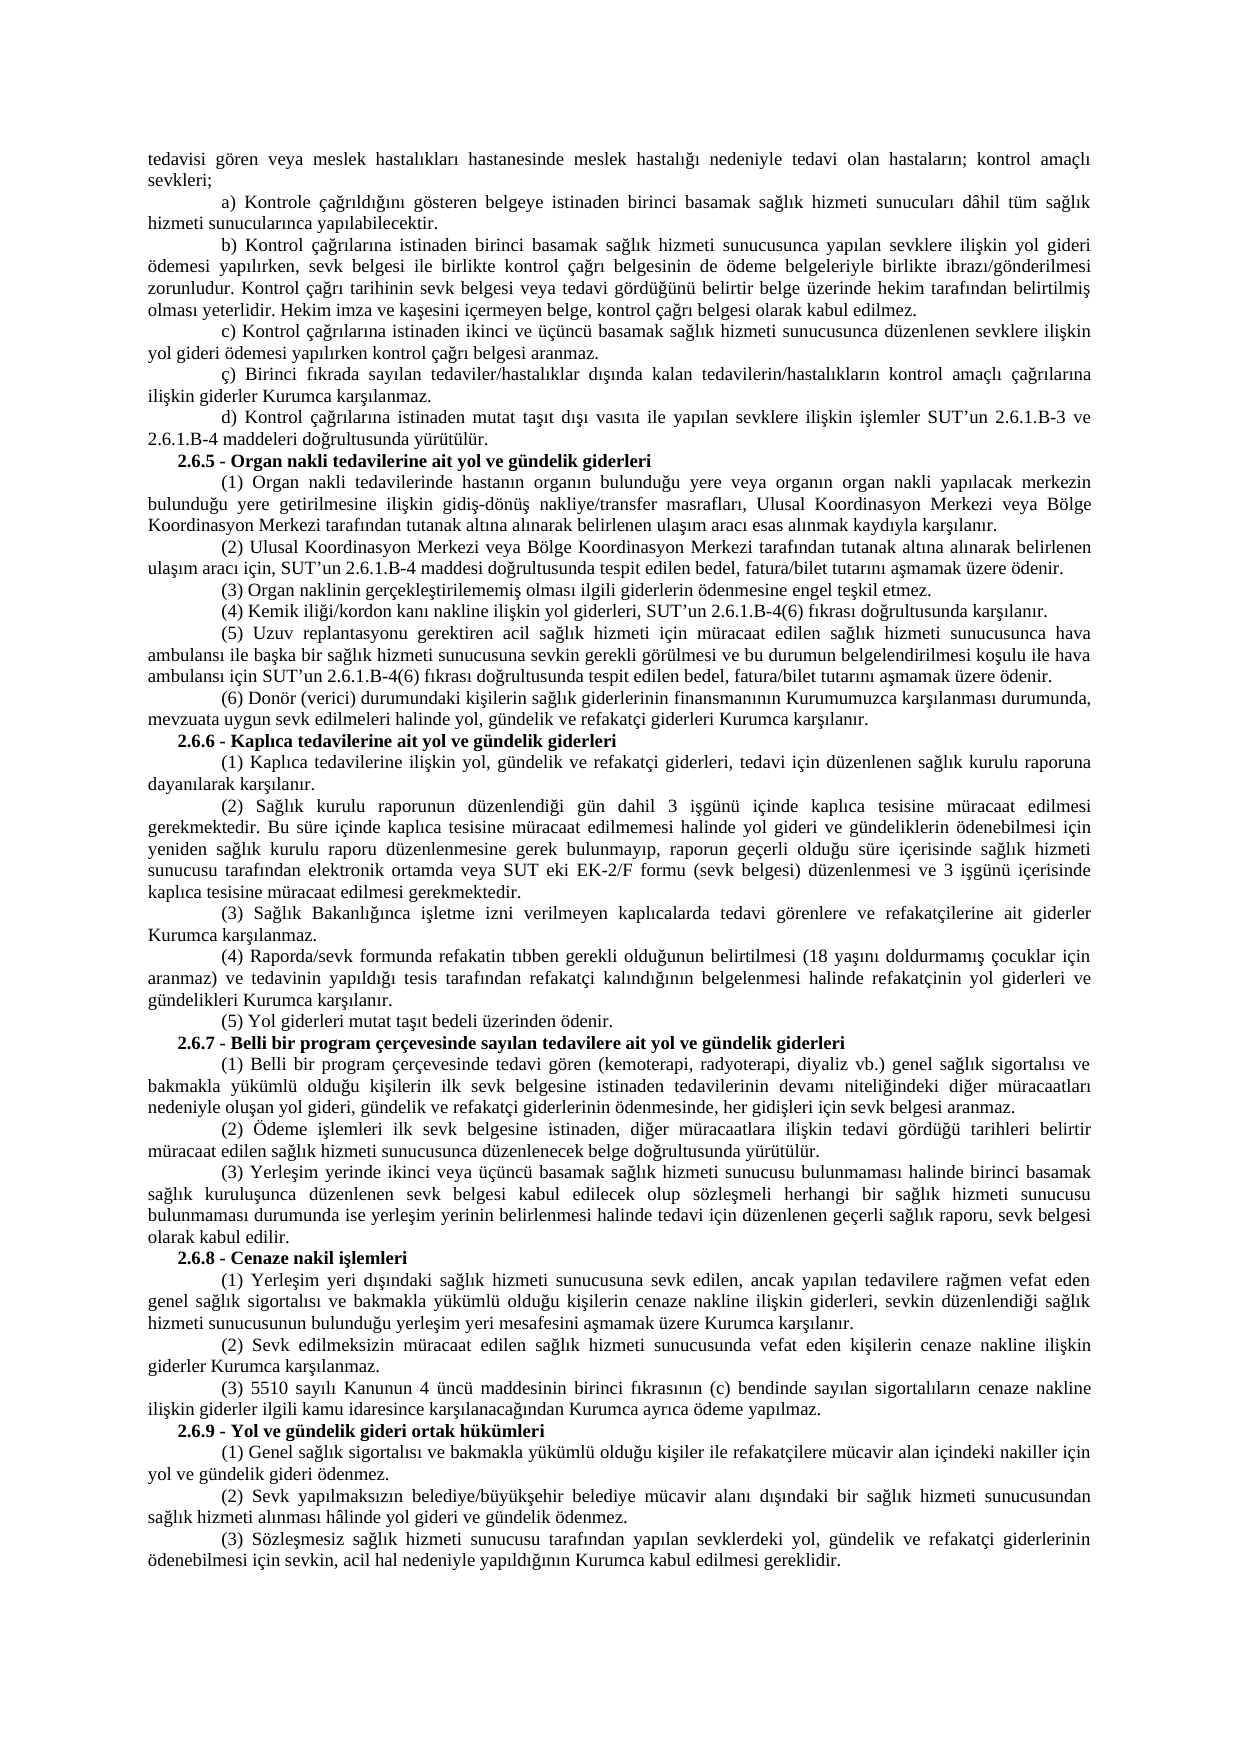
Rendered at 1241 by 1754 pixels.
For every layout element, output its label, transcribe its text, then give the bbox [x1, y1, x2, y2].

text d) Kontrol çağrılarına istinaden mutat taşıt dışı vasıta ile yapılan sevklere ilişkin işlemler SUT’un 2.6.1.B-3 ve 2.6.1.B-4 maddeleri doğrultusunda yürütülür. [148, 557, 1093, 600]
subtitle 2.6.6 - Kaplıca tedavilerine ait yol ve gündelik giderleri [148, 881, 1093, 902]
text (1) Yerleşim yeri dışındaki sağlık hizmeti sunucusuna sevk edilen, ancak yapılan tedavilere rağmen vefat eden genel sağlık sigortalısı ve bakmakla yükümlü olduğu kişilerin cenaze nakline ilişkin giderleri, sevkin düzenlendiği sağlık hizmeti sunucusunun bulunduğu yerleşim yeri mesafesini aşmamak üzere Kurumca karşılanır. [148, 1420, 1093, 1484]
text (2) Ödeme işlemleri ilk sevk belgesine istinaden, diğer müracaatlara ilişkin tedavi gördüğü tarihleri belirtir müracaat edilen sağlık hizmeti sunucusunca düzenlenecek belge doğrultusunda yürütülür. [148, 1269, 1093, 1312]
text (5) Yol giderleri mutat taşıt bedeli üzerinden ödenir. [148, 1161, 1093, 1183]
text ç) Birinci fıkrada sayılan tedaviler/hastalıklar dışında kalan tedavilerin/hastalıkların kontrol amaçlı çağrılarına ilişkin giderler Kurumca karşılanmaz. [148, 514, 1093, 557]
subtitle 2.6.5 - Organ nakli tedavilerine ait yol ve gündelik giderleri [148, 600, 1093, 622]
text (6) Donör (verici) durumundaki kişilerin sağlık giderlerinin finansmanının Kurumumuzca karşılanması durumunda, mevzuata uygun sevk edilmeleri halinde yol, gündelik ve refakatçi giderleri Kurumca karşılanır. [148, 838, 1093, 881]
text (5) Uzuv replantasyonu gerektiren acil sağlık hizmeti için müracaat edilen sağlık hizmeti sunucusunca hava ambulansı ile başka bir sağlık hizmeti sunucusuna sevkin gerekli görülmesi ve bu durumun belgelendirilmesi koşulu ile hava ambulansı için SUT’un 2.6.1.B-4(6) fıkrası doğrultusunda tespit edilen bedel, fatura/bilet tutarını aşmamak üzere ödenir. [148, 773, 1093, 838]
text (1) Mevzuata uygun olarak yerleşim yeri dışındaki sağlık hizmeti sunucusuna sevk edilen ve sevk edildiği sağlık hizmeti sunucusunca belirli aralıklarla kontrolü uygun görülen organ, doku ve kök hücre nakli uygulanan veya kanser tedavisi gören veya meslek hastalıkları hastanesinde meslek hastalığı nedeniyle tedavi olan hastaların; kontrol amaçlı sevkleri; [148, 255, 1093, 342]
text (2) Ulusal Koordinasyon Merkezi veya Bölge Koordinasyon Merkezi tarafından tutanak altına alınarak belirlenen ulaşım aracı için, SUT’un 2.6.1.B-4 maddesi doğrultusunda tespit edilen bedel, fatura/bilet tutarını aşmamak üzere ödenir. [148, 687, 1093, 730]
text (2) Sevk edilmeksizin müracaat edilen sağlık hizmeti sunucusunda vefat eden kişilerin cenaze nakline ilişkin giderler Kurumca karşılanmaz. [148, 1484, 1093, 1528]
subtitle 2.6.4 - Kontrol çağrılarına istinaden yapılan sevklere ilişkin yol ve gündelik giderleri [148, 234, 1093, 255]
text (4) Raporda/sevk formunda refakatin tıbben gerekli olduğunun belirtilmesi (18 yaşını doldurmamış çocuklar için aranmaz) ve tedavinin yapıldığı tesis tarafından refakatçi kalındığının belgelenmesi halinde refakatçinin yol giderleri ve gündelikleri Kurumca karşılanır. [148, 1096, 1093, 1161]
text (3) Organ naklinin gerçekleştirilememiş olması ilgili giderlerin ödenmesine engel teşkil etmez. [148, 730, 1093, 751]
text b) Kontrol çağrılarına istinaden birinci basamak sağlık hizmeti sunucusunca yapılan sevklere ilişkin yol gideri ödemesi yapılırken, sevk belgesi ile birlikte kontrol çağrı belgesinin de ödeme belgeleriyle birlikte ibrazı/gönderilmesi zorunludur. Kontrol çağrı tarihinin sevk belgesi veya tedavi gördüğünü belirtir belge üzerinde hekim tarafından belirtilmiş olması yeterlidir. Hekim imza ve kaşesini içermeyen belge, kontrol çağrı belgesi olarak kabul edilmez. [148, 385, 1093, 471]
subtitle 2.6.8 - Cenaze nakil işlemleri [148, 1398, 1093, 1420]
text c) Kontrol çağrılarına istinaden ikinci ve üçüncü basamak sağlık hizmeti sunucusunca düzenlenen sevklere ilişkin yol gideri ödemesi yapılırken kontrol çağrı belgesi aranmaz. [148, 471, 1093, 514]
text (3) Yerleşim yerinde ikinci veya üçüncü basamak sağlık hizmeti sunucusu bulunmaması halinde birinci basamak sağlık kuruluşunca düzenlenen sevk belgesi kabul edilecek olup sözleşmeli herhangi bir sağlık hizmeti sunucusu bulunmaması durumunda ise yerleşim yerinin belirlenmesi halinde tedavi için düzenlenen geçerli sağlık raporu, sevk belgesi olarak kabul edilir. [148, 1312, 1093, 1398]
text (3) Hastanın yoğun bakım ünitesindeki yatarak tedavi süresi ile sınırlı olmak üzere sağlık hizmeti sunucusunda kalınmayan her gün için refakatçisine gündelik ödenir. [148, 191, 1093, 234]
text a) Kontrole çağrıldığını gösteren belgeye istinaden birinci basamak sağlık hizmeti sunucuları dâhil tüm sağlık hizmeti sunucularınca yapılabilecektir. [148, 342, 1093, 385]
text (4) Kemik iliği/kordon kanı nakline ilişkin yol giderleri, SUT’un 2.6.1.B-4(6) fıkrası doğrultusunda karşılanır. [148, 751, 1093, 773]
text (3) Sağlık Bakanlığınca işletme izni verilmeyen kaplıcalarda tedavi görenlere ve refakatçilerine ait giderler Kurumca karşılanmaz. [148, 1053, 1093, 1096]
text (2) Sağlık kurulu raporunun düzenlendiği gün dahil 3 işgünü içinde kaplıca tesisine müracaat edilmesi gerekmektedir. Bu süre içinde kaplıca tesisine müracaat edilmemesi halinde yol gideri ve gündeliklerin ödenebilmesi için yeniden sağlık kurulu raporu düzenlenmesine gerek bulunmayıp, raporun geçerli olduğu süre içerisinde sağlık hizmeti sunucusu tarafından elektronik ortamda veya SUT eki EK-2/F formu (sevk belgesi) düzenlenmesi ve 3 işgünü içerisinde kaplıca tesisine müracaat edilmesi gerekmektedir. [148, 945, 1093, 1053]
text (1) Organ nakli tedavilerinde hastanın organın bulunduğu yere veya organın organ nakli yapılacak merkezin bulunduğu yere getirilmesine ilişkin gidiş-dönüş nakliye/transfer masrafları, Ulusal Koordinasyon Merkezi veya Bölge Koordinasyon Merkezi tarafından tutanak altına alınarak belirlenen ulaşım aracı esas alınmak kaydıyla karşılanır. [148, 622, 1093, 687]
text (1) Kaplıca tedavilerine ilişkin yol, gündelik ve refakatçi giderleri, tedavi için düzenlenen sağlık kurulu raporuna dayanılarak karşılanır. [148, 902, 1093, 945]
text (3) 5510 sayılı Kanunun 4 üncü maddesinin birinci fıkrasının (c) bendinde sayılan sigortalıların cenaze nakline ilişkin giderler ilgili kamu idaresince karşılanacağından Kurumca ayrıca ödeme yapılmaz. [148, 1528, 1093, 1571]
subtitle 2.6.7 - Belli bir program çerçevesinde sayılan tedavilere ait yol ve gündelik giderleri [148, 1183, 1093, 1204]
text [148, 148, 1093, 191]
text (1) Belli bir program çerçevesinde tedavi gören (kemoterapi, radyoterapi, diyaliz vb.) genel sağlık sigortalısı ve bakmakla yükümlü olduğu kişilerin ilk sevk belgesine istinaden tedavilerinin devamı niteliğindeki diğer müracaatları nedeniyle oluşan yol gideri, gündelik ve refakatçi giderlerinin ödenmesinde, her gidişleri için sevk belgesi aranmaz. [148, 1204, 1093, 1269]
